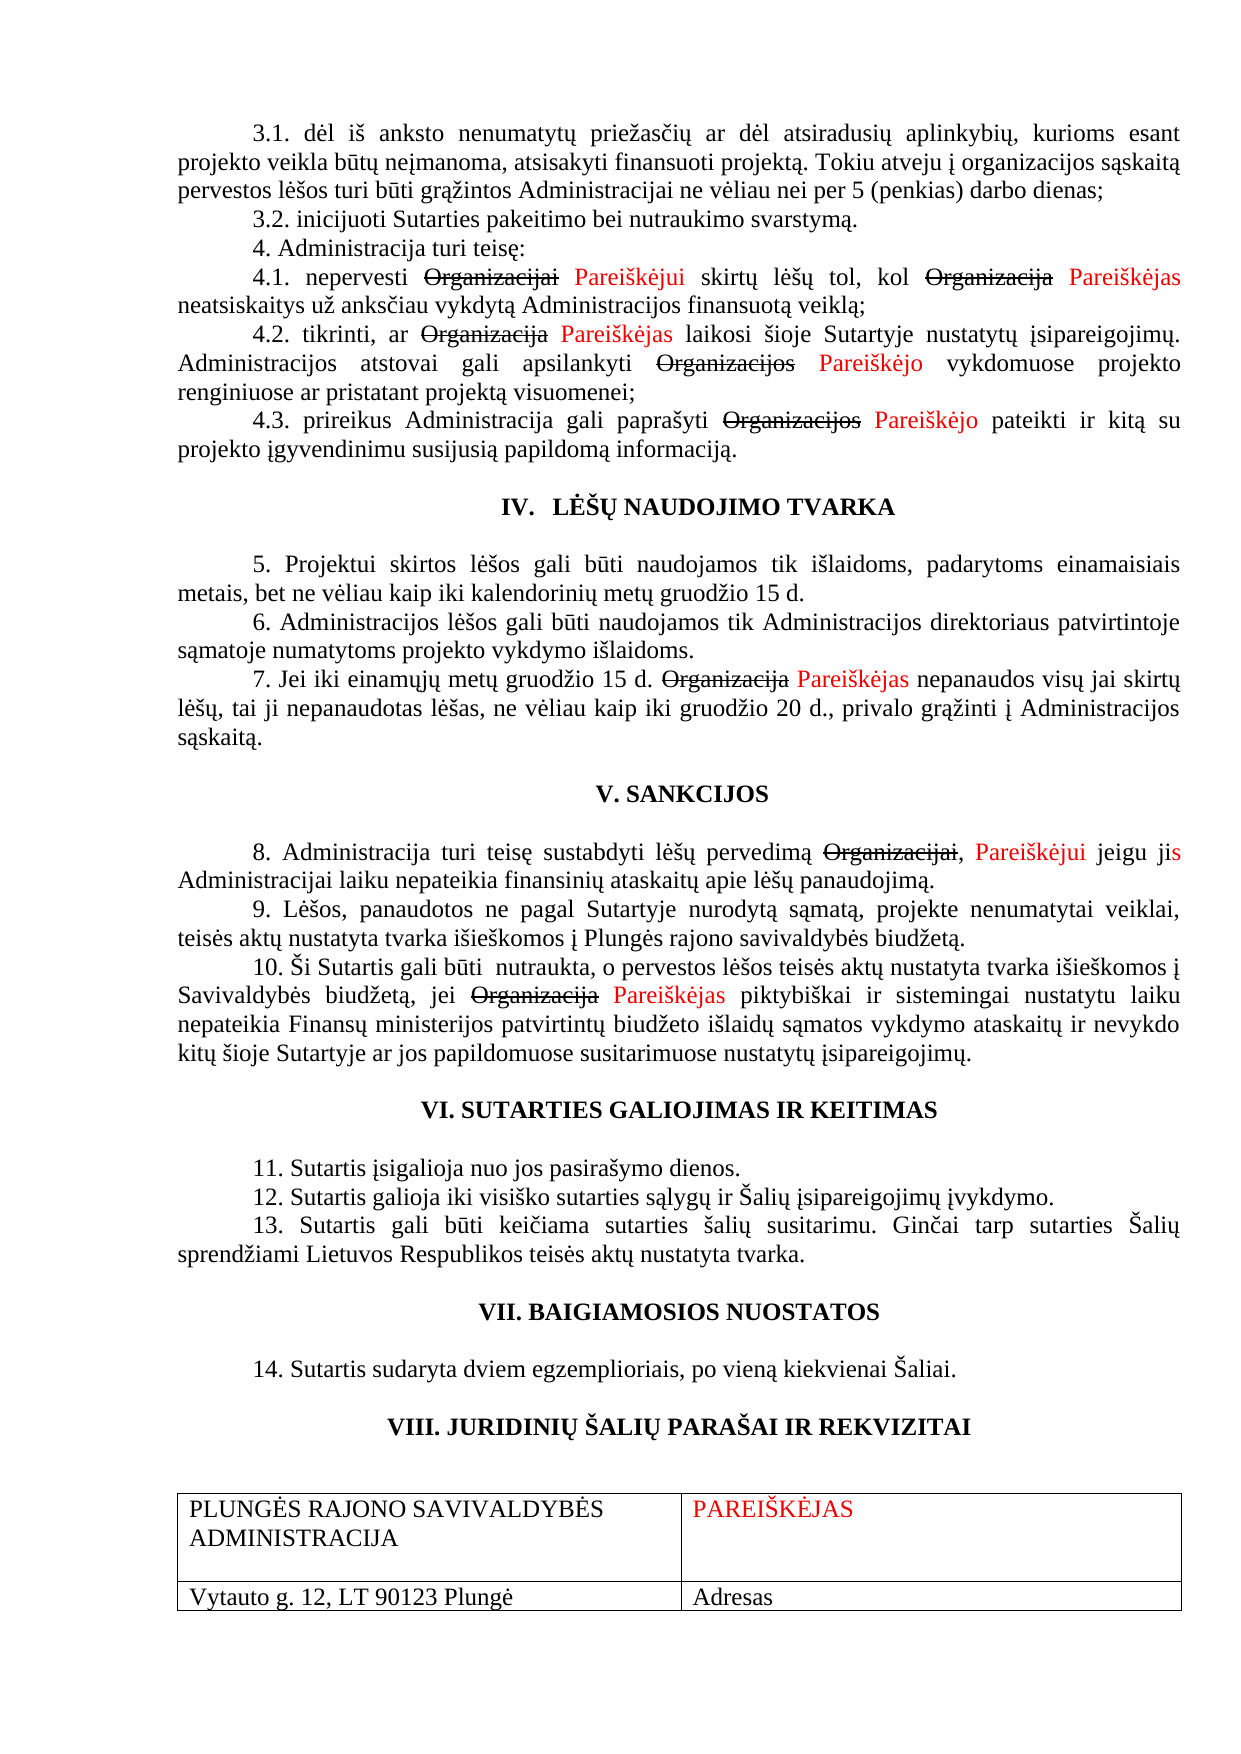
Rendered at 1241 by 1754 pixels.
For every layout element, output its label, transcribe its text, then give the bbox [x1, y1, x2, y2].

text 4.2. tikrinti, ar Organizacija Pareiškėjas laikosi šioje Sutartyje nustatytų įsipareigojimų. Administracijos atstovai gali apsilankyti Organizacijos Pareiškėjo vykdomuose projekto renginiuose ar pristatant projektą visuomenei; [177, 319, 1181, 406]
text 4.1. nepervesti Organizacijai Pareiškėjui skirtų lėšų tol, kol Organizacija Pareiškėjas neatsiskaitys už anksčiau vykdytą Administracijos finansuotą veiklą; [177, 262, 1181, 319]
text 12. Sutartis galioja iki visiško sutarties sąlygų ir Šalių įsipareigojimų įvykdymo. [177, 1182, 1181, 1211]
table_cell Adresas [682, 1582, 1181, 1610]
text 9. Lėšos, panaudotos ne pagal Sutartyje nurodytą sąmatą, projekte nenumatytai veiklai, teisės aktų nustatyta tvarka išieškomos į Plungės rajono savivaldybės biudžetą. [177, 894, 1181, 952]
text 4. Administracija turi teisę: [177, 233, 1181, 262]
table_cell Vytauto g. 12, LT 90123 Plungė [178, 1582, 681, 1610]
text 8. Administracija turi teisę sustabdyti lėšų pervedimą Organizacijai, Pareiškėjui jeigu jis Administracijai laiku nepateikia finansinių ataskaitų apie lėšų panaudojimą. [177, 837, 1181, 894]
text IV. LĖŠŲ NAUDOJIMO TVARKA [195, 492, 1181, 521]
text VIII. JURIDINIŲ ŠALIŲ PARAŠAI IR REKVIZITAI [177, 1412, 1181, 1441]
text 3.2. inicijuoti Sutarties pakeitimo bei nutraukimo svarstymą. [177, 204, 1181, 233]
text 14. Sutartis sudaryta dviem egzemplioriais, po vieną kiekvienai Šaliai. [177, 1354, 1181, 1383]
text VI. SUTARTIES GALIOJIMAS IR KEITIMAS [177, 1096, 1181, 1124]
text 6. Administracijos lėšos gali būti naudojamos tik Administracijos direktoriaus patvirtintoje sąmatoje numatytoms projekto vykdymo išlaidoms. [177, 607, 1181, 664]
text V. SANKCIJOS [183, 779, 1181, 808]
text 5. Projektui skirtos lėšos gali būti naudojamos tik išlaidoms, padarytoms einamaisiais metais, bet ne vėliau kaip iki kalendorinių metų gruodžio 15 d. [177, 549, 1181, 607]
text 4.3. prireikus Administracija gali paprašyti Organizacijos Pareiškėjo pateikti ir kitą su projekto įgyvendinimu susijusią papildomą informaciją. [177, 406, 1181, 463]
text 10. Ši Sutartis gali būti nutraukta, o pervestos lėšos teisės aktų nustatyta tvarka išieškomos į Savivaldybės biudžetą, jei Organizacija Pareiškėjas piktybiškai ir sistemingai nustatytu laiku nepateikia Finansų ministerijos patvirtintų biudžeto išlaidų sąmatos vykdymo ataskaitų ir nevykdo kitų šioje Sutartyje ar jos papildomuose susitarimuose nustatytų įsipareigojimų. [177, 952, 1181, 1067]
text 7. Jei iki einamųjų metų gruodžio 15 d. Organizacija Pareiškėjas nepanaudos visų jai skirtų lėšų, tai ji nepanaudotas lėšas, ne vėliau kaip iki gruodžio 20 d., privalo grąžinti į Administracijos sąskaitą. [177, 664, 1181, 751]
text 11. Sutartis įsigalioja nuo jos pasirašymo dienos. [177, 1153, 1181, 1182]
table_header plungės rajono savivaldybės administracija [178, 1494, 681, 1581]
text 3.1. dėl iš anksto nenumatytų priežasčių ar dėl atsiradusių aplinkybių, kurioms esant projekto veikla būtų neįmanoma, atsisakyti finansuoti projektą. Tokiu atveju į organizacijos sąskaitą pervestos lėšos turi būti grąžintos Administracijai ne vėliau nei per 5 (penkias) darbo dienas; [177, 118, 1181, 204]
text 13. Sutartis gali būti keičiama sutarties šalių susitarimu. Ginčai tarp sutarties Šalių sprendžiami Lietuvos Respublikos teisės aktų nustatyta tvarka. [177, 1211, 1181, 1268]
table_header PAREIŠKĖJAS [682, 1494, 1181, 1581]
text VII. BAIGIAMOSIOS NUOSTATOS [177, 1297, 1181, 1326]
